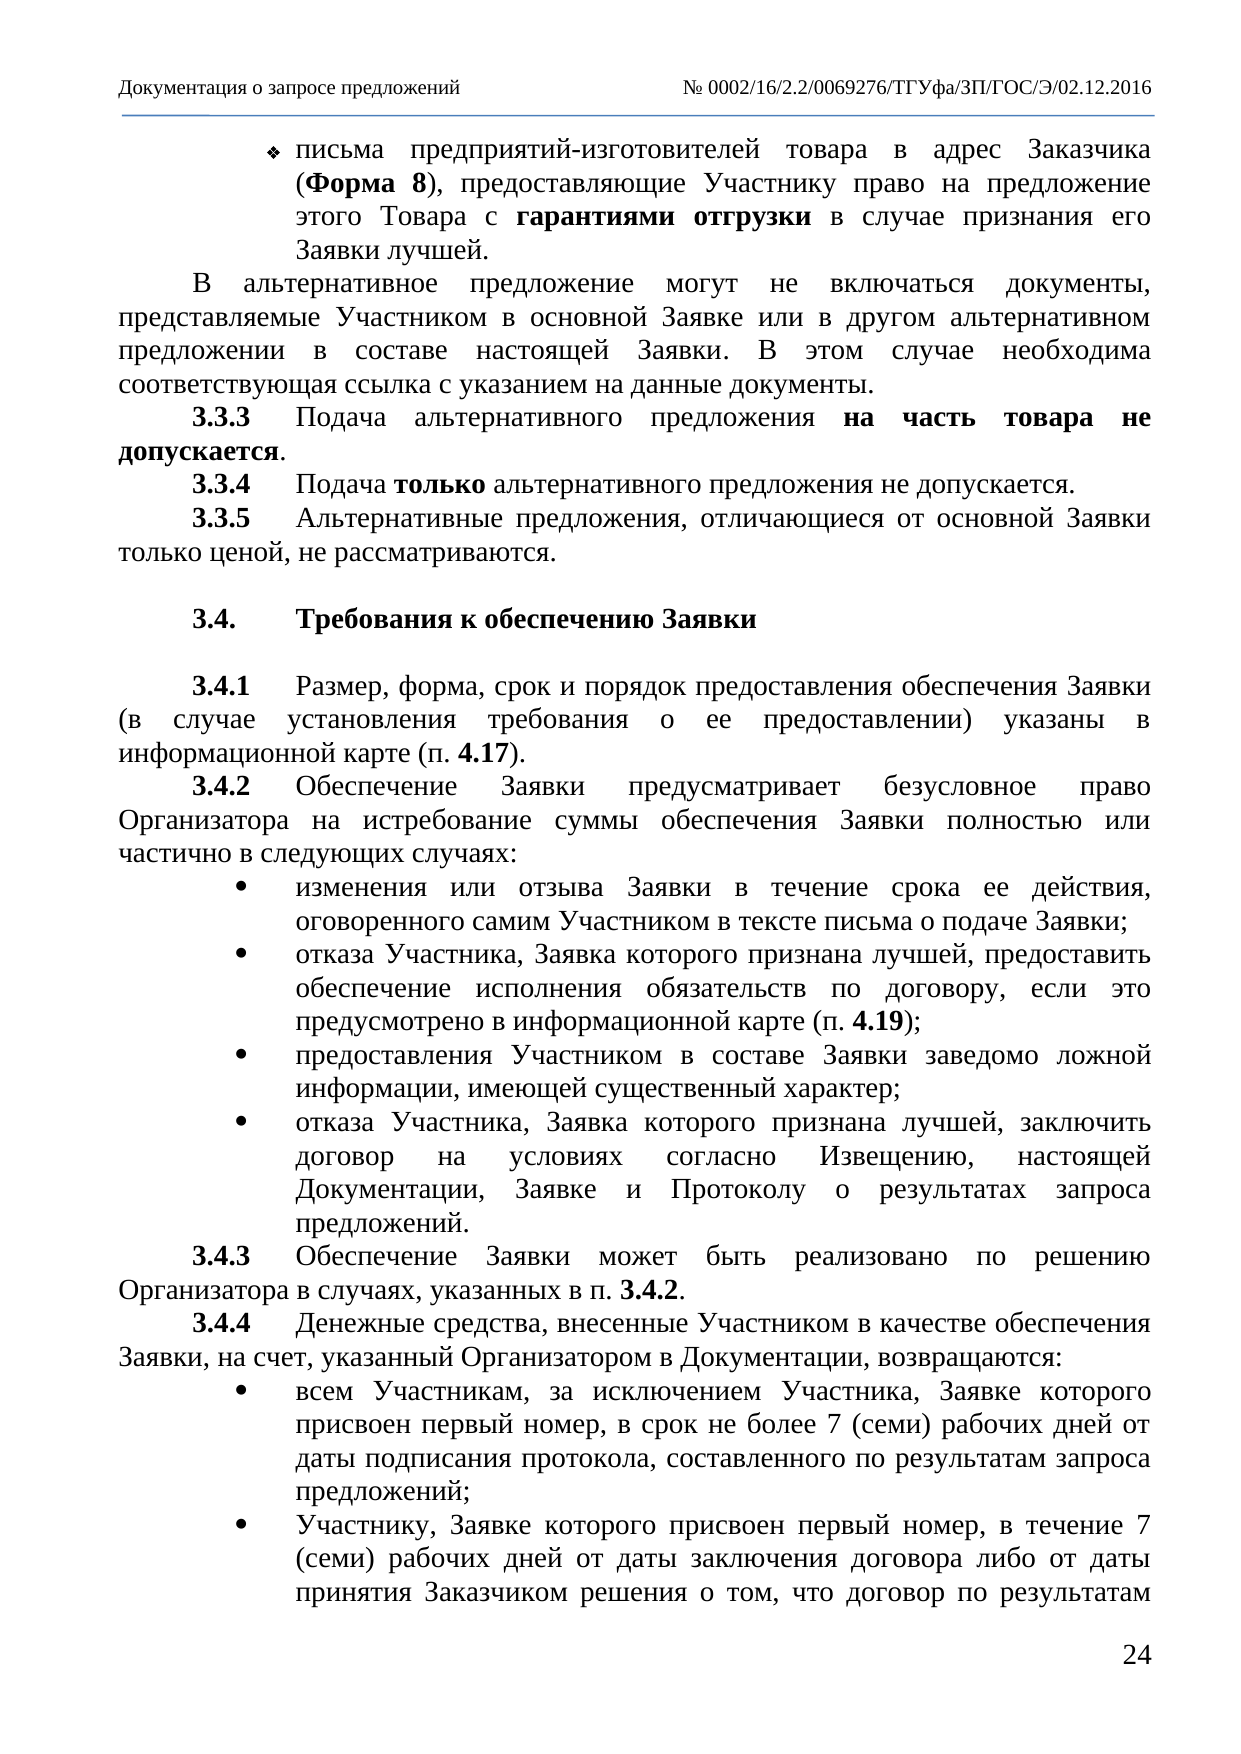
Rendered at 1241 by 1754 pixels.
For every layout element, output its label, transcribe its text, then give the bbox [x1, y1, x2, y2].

list Альтернативные предложения, отличающиеся от основной Заявки только ценой, не рассматриваются. [118, 500, 1152, 567]
list Требования к обеспечению Заявки [192, 601, 1152, 634]
list Размер, форма, срок и порядок предоставления обеспечения Заявки (в случае установления требования о ее предоставлении) указаны в информационной карте (п. 4.17). [118, 668, 1152, 768]
list отказа Участника, Заявка которого признана лучшей, предоставить обеспечение исполнения обязательств по договору, если это предусмотрено в информационной карте (п. 4.19); [236, 936, 1152, 1037]
list Обеспечение Заявки может быть реализовано по решению Организатора в случаях, указанных в п. 3.4.2. [118, 1238, 1152, 1306]
text В альтернативное предложение могут не включаться документы, представляемые Участником в основной Заявке или в другом альтернативном предложении в составе настоящей Заявки. В этом случае необходима соответствующая ссылка с указанием на данные документы. [118, 265, 1152, 399]
list предоставления Участником в составе Заявки заведомо ложной информации, имеющей существенный характер; [236, 1037, 1152, 1104]
list всем Участникам, за исключением Участника, Заявке которого присвоен первый номер, в срок не более 7 (семи) рабочих дней от даты подписания протокола, составленного по результатам запроса предложений; [236, 1373, 1152, 1507]
list изменения или отзыва Заявки в течение срока ее действия, оговоренного самим Участником в тексте письма о подаче Заявки; [236, 869, 1152, 936]
list отказа Участника, Заявка которого признана лучшей, заключить договор на условиях согласно Извещению, настоящей Документации, Заявке и Протоколу о результатах запроса предложений. [236, 1104, 1152, 1238]
list Денежные средства, внесенные Участником в качестве обеспечения Заявки, на счет, указанный Организатором в Документации, возвращаются: [118, 1306, 1152, 1373]
list Обеспечение Заявки предусматривает безусловное право Организатора на истребование суммы обеспечения Заявки полностью или частично в следующих случаях: [118, 768, 1152, 869]
list письма предприятий-изготовителей товара в адрес Заказчика (Форма 8), предоставляющие Участнику право на предложение этого Товара с гарантиями отгрузки в случае признания его Заявки лучшей. [266, 131, 1152, 265]
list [236, 1507, 1152, 1608]
list Подача только альтернативного предложения не допускается. [118, 467, 1152, 500]
list Подача альтернативного предложения на часть товара не допускается. [118, 399, 1152, 467]
